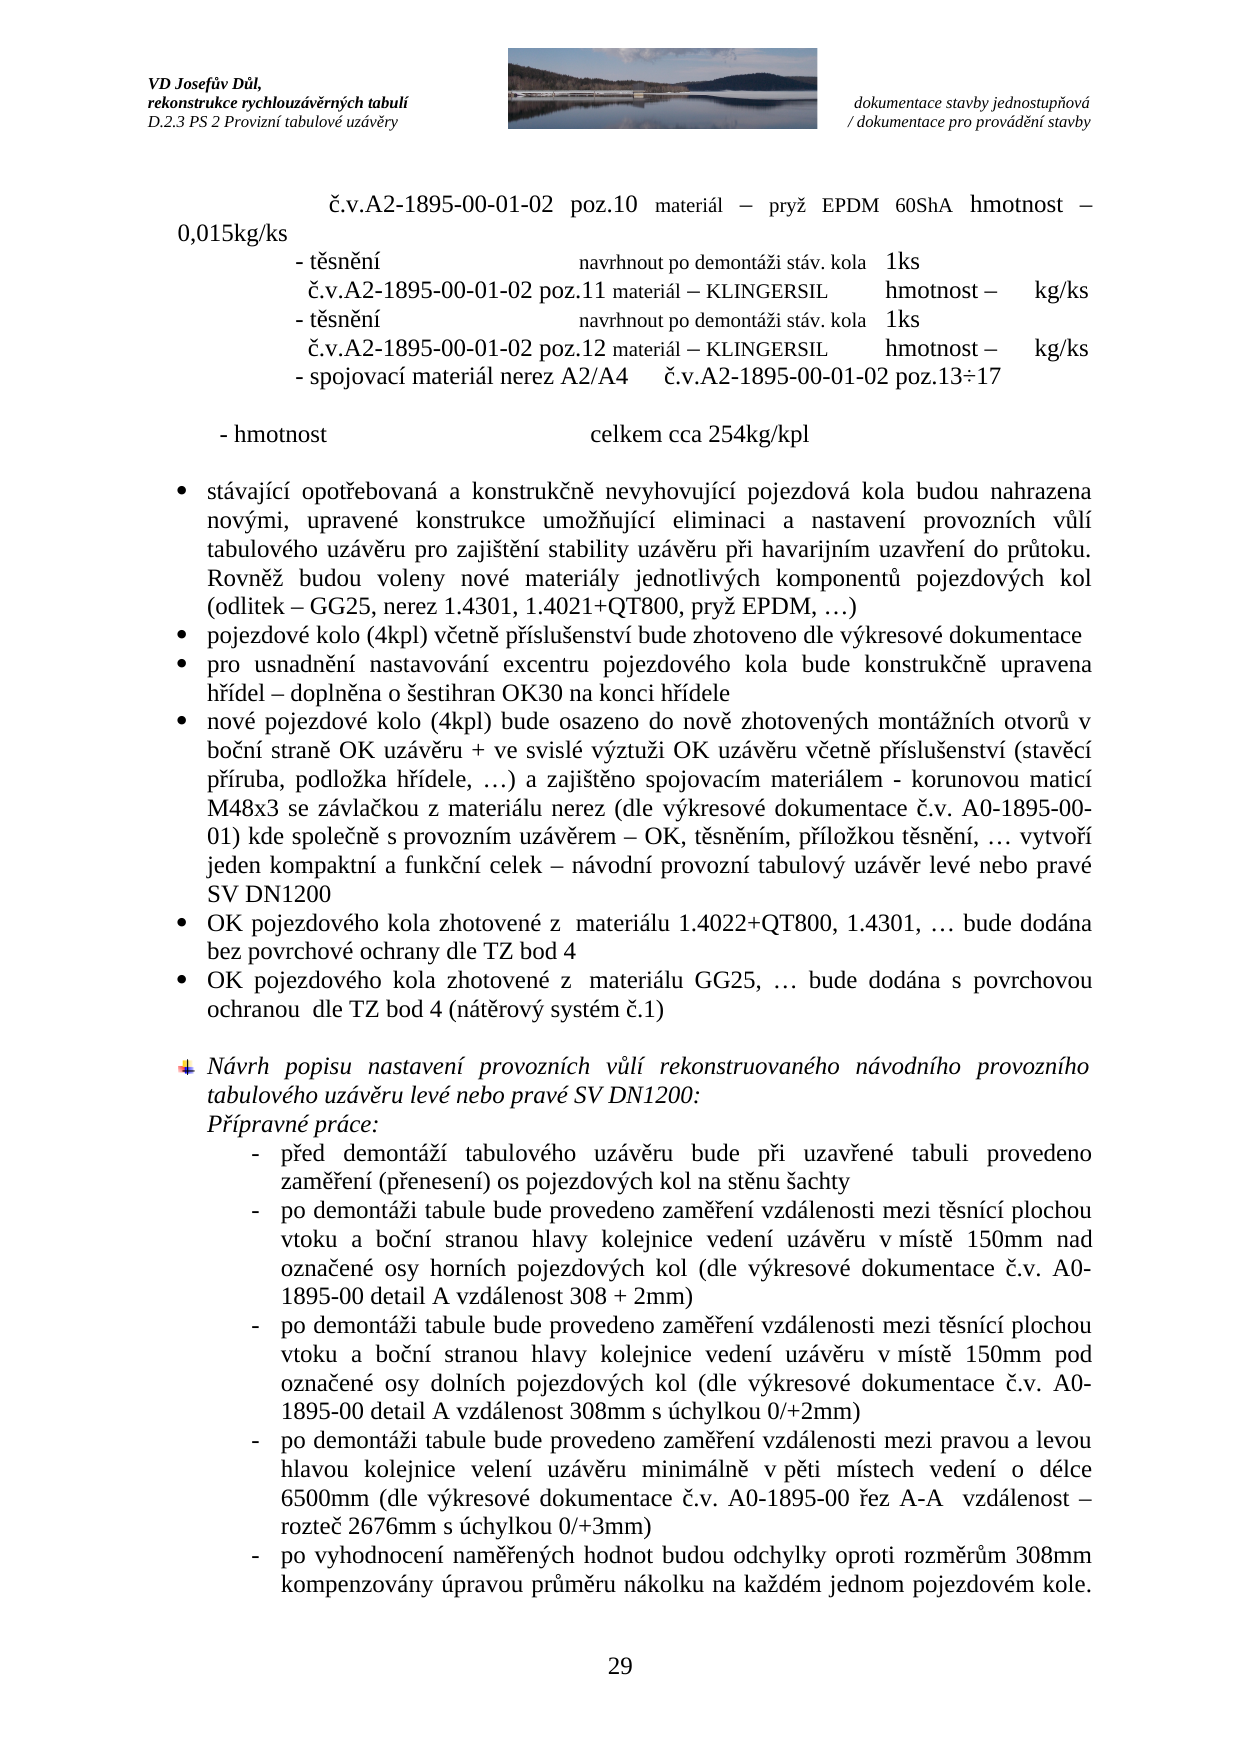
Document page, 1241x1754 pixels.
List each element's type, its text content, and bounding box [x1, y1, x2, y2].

list OK pojezdového kola zhotovené z materiálu GG25, … bude dodána s povrchovou ochranou dle TZ bod 4 (nátěrový systém č.1) [177, 965, 1092, 1023]
list č.v.A2-1895-00-01-02 poz.10 materiál – pryž EPDM 60ShA hmotnost – 0,015kg/ks [177, 189, 1092, 246]
list - těsnění navrhnout po demontáži stáv. kola 1ks [177, 246, 1092, 275]
list před demontáží tabulového uzávěru bude při uzavřené tabuli provedeno zaměření (přenesení) os pojezdových kol na stěnu šachty [251, 1138, 1092, 1195]
text Přípravné práce: [207, 1109, 1092, 1138]
picture [178, 1058, 195, 1075]
list OK pojezdového kola zhotovené z materiálu 1.4022+QT800, 1.4301, … bude dodána bez povrchové ochrany dle TZ bod 4 [177, 908, 1092, 965]
text - hmotnost celkem cca 254kg/kpl [207, 419, 1092, 448]
picture [508, 48, 818, 129]
text - spojovací materiál nerez A2/A4 č.v.A2-1895-00-01-02 poz.13÷17 [148, 361, 1092, 390]
list - těsnění navrhnout po demontáži stáv. kola 1ks [177, 304, 1092, 333]
list pro usnadnění nastavování excentru pojezdového kola bude konstrukčně upravena hřídel – doplněna o šestihran OK30 na konci hřídele [177, 649, 1092, 706]
list Návrh popisu nastavení provozních vůlí rekonstruovaného návodního provozního tabulového uzávěru levé nebo pravé SV DN1200: [177, 1051, 1092, 1109]
list stávající opotřebovaná a konstrukčně nevyhovující pojezdová kola budou nahrazena novými, upravené konstrukce umožňující eliminaci a nastavení provozních vůlí tabulového uzávěru pro zajištění stability uzávěru při havarijním uzavření do průtoku. Rovněž budou voleny nové materiály jednotlivých komponentů pojezdových kol (odlitek – GG25, nerez 1.4301, 1.4021+QT800, pryž EPDM, …) [177, 476, 1092, 620]
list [251, 1540, 1092, 1598]
list po demontáži tabule bude provedeno zaměření vzdálenosti mezi těsnící plochou vtoku a boční stranou hlavy kolejnice vedení uzávěru v místě 150mm nad označené osy horních pojezdových kol (dle výkresové dokumentace č.v. A0-1895-00 detail A vzdálenost 308 + 2mm) [251, 1195, 1092, 1310]
list po demontáži tabule bude provedeno zaměření vzdálenosti mezi pravou a levou hlavou kolejnice velení uzávěru minimálně v pěti místech vedení o délce 6500mm (dle výkresové dokumentace č.v. A0-1895-00 řez A-A vzdálenost – rozteč 2676mm s úchylkou 0/+3mm) [251, 1425, 1092, 1540]
list pojezdové kolo (4kpl) včetně příslušenství bude zhotoveno dle výkresové dokumentace [177, 620, 1092, 649]
list č.v.A2-1895-00-01-02 poz.12 materiál – KLINGERSIL hmotnost – kg/ks [177, 333, 1092, 361]
list nové pojezdové kolo (4kpl) bude osazeno do nově zhotovených montážních otvorů v boční straně OK uzávěru + ve svislé výztuži OK uzávěru včetně příslušenství (stavěcí příruba, podložka hřídele, …) a zajištěno spojovacím materiálem - korunovou maticí M48x3 se závlačkou z materiálu nerez (dle výkresové dokumentace č.v. A0-1895-00-01) kde společně s provozním uzávěrem – OK, těsněním, příložkou těsnění, … vytvoří jeden kompaktní a funkční celek – návodní provozní tabulový uzávěr levé nebo pravé SV DN1200 [177, 706, 1092, 908]
list č.v.A2-1895-00-01-02 poz.11 materiál – KLINGERSIL hmotnost – kg/ks [177, 275, 1092, 304]
list po demontáži tabule bude provedeno zaměření vzdálenosti mezi těsnící plochou vtoku a boční stranou hlavy kolejnice vedení uzávěru v místě 150mm pod označené osy dolních pojezdových kol (dle výkresové dokumentace č.v. A0-1895-00 detail A vzdálenost 308mm s úchylkou 0/+2mm) [251, 1310, 1092, 1425]
